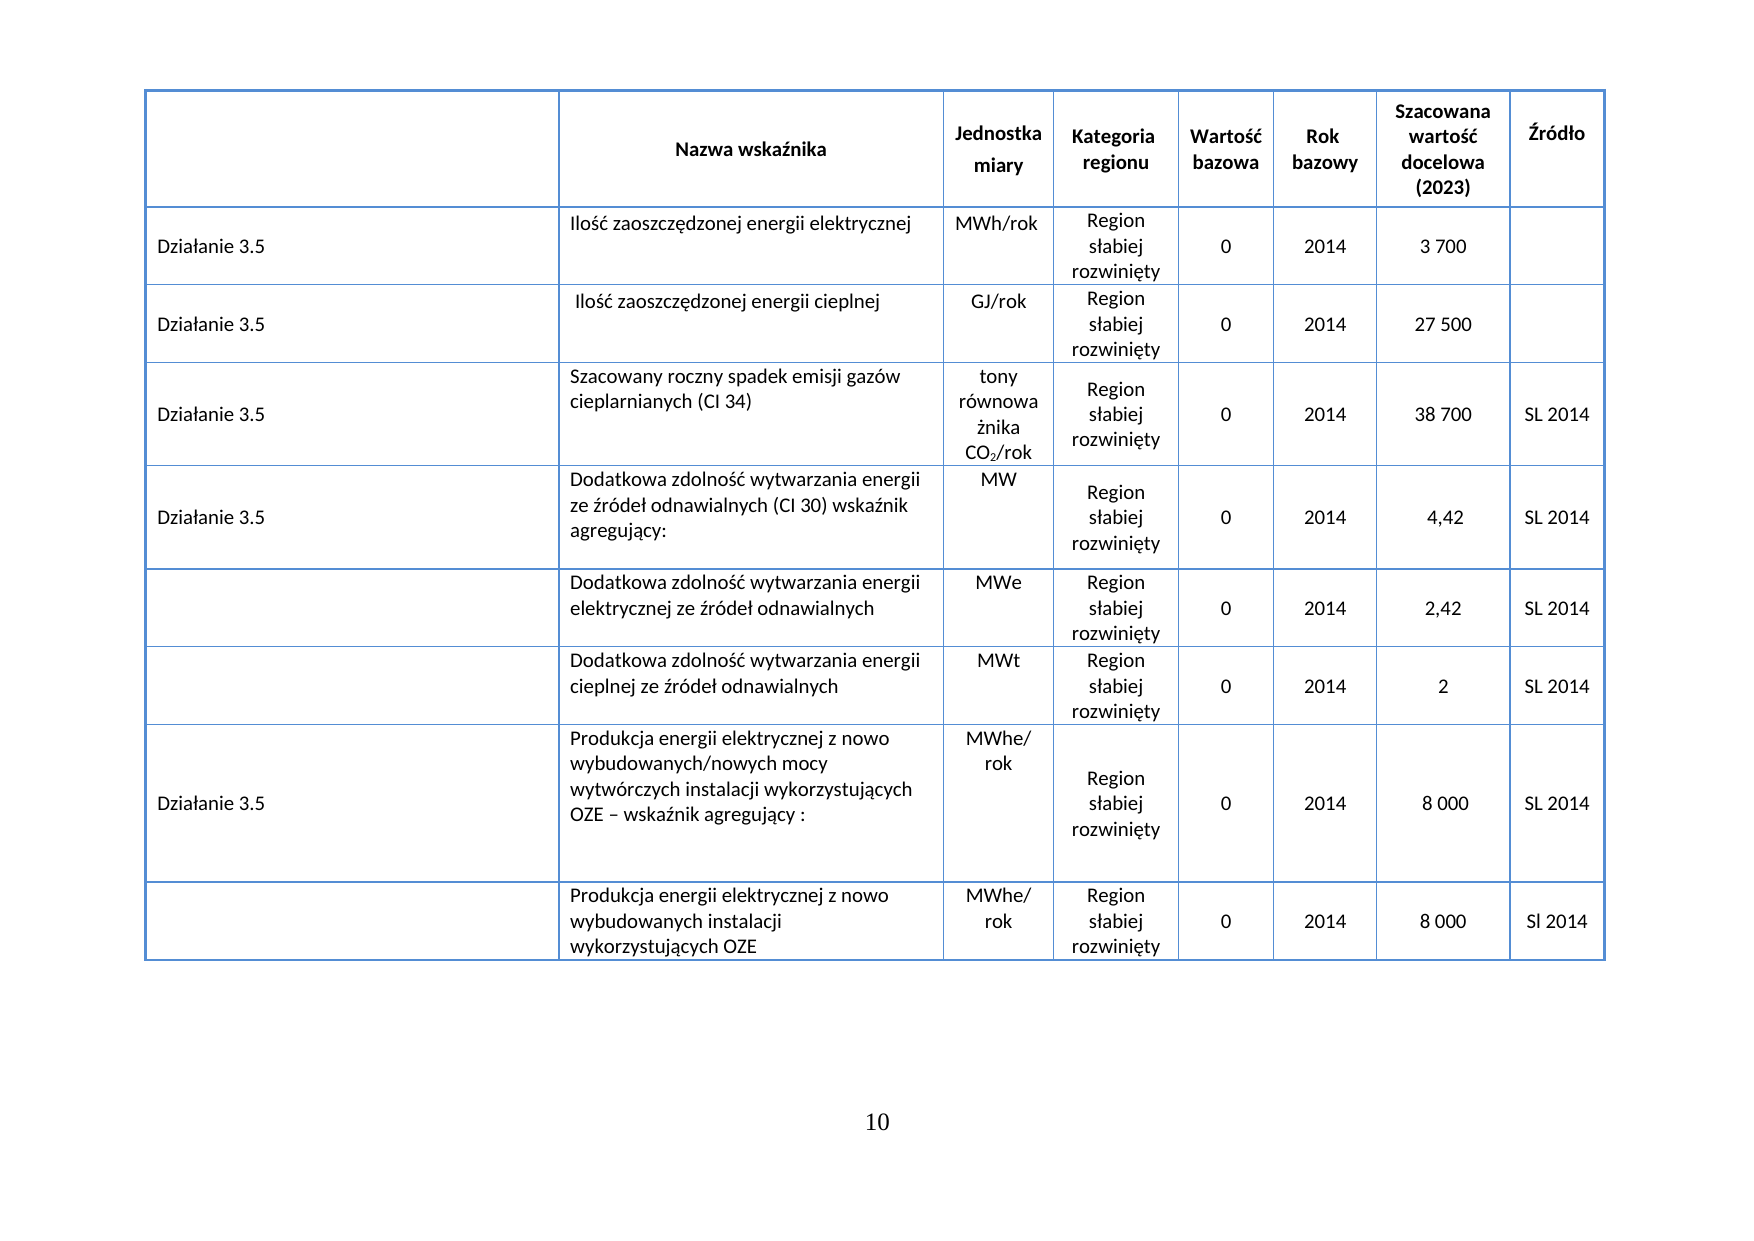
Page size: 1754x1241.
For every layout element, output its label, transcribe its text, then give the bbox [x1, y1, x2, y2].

table_cell MW [944, 466, 1053, 568]
table_cell MWt [944, 647, 1053, 724]
table_cell [147, 647, 558, 724]
table_cell [1511, 285, 1603, 362]
table_cell MWe [944, 570, 1053, 646]
table_cell 2014 [1274, 466, 1376, 568]
table_cell tony równoważnika CO2/rok [944, 363, 1053, 465]
table_cell 0 [1179, 208, 1273, 284]
table_cell MWhe/rok [944, 725, 1053, 881]
table_cell 8 000 [1377, 725, 1509, 881]
table_cell SL 2014 [1511, 466, 1603, 568]
table_cell SL 2014 [1511, 725, 1603, 881]
table_header Jednostka miary [944, 92, 1053, 206]
table_header Wartość bazowa [1179, 92, 1273, 206]
table_cell 2014 [1274, 570, 1376, 646]
table_cell 27 500 [1377, 285, 1509, 362]
table_cell Ilość zaoszczędzonej energii cieplnej [560, 285, 943, 362]
table_cell Działanie 3.5 [147, 285, 558, 362]
table_cell Region słabiej rozwinięty [1054, 570, 1178, 646]
table_cell Produkcja energii elektrycznej z nowo wybudowanych/nowych mocy wytwórczych instalacji wykorzystujących OZE – wskaźnik agregujący : [560, 725, 943, 881]
table_cell Region słabiej rozwinięty [1054, 466, 1178, 568]
table_cell 0 [1179, 285, 1273, 362]
table_cell SL 2014 [1511, 570, 1603, 646]
table_header Kategoria regionu [1054, 92, 1178, 206]
table_cell 2,42 [1377, 570, 1509, 646]
table_cell Dodatkowa zdolność wytwarzania energii elektrycznej ze źródeł odnawialnych [560, 570, 943, 646]
table_cell Działanie 3.5 [147, 466, 558, 568]
table_header Szacowana wartość docelowa (2023) [1377, 92, 1509, 206]
table_cell Dodatkowa zdolność wytwarzania energii cieplnej ze źródeł odnawialnych [560, 647, 943, 724]
table_cell 0 [1179, 647, 1273, 724]
table_cell [147, 570, 558, 646]
table_cell 0 [1179, 883, 1273, 959]
table_cell GJ/rok [944, 285, 1053, 362]
table_cell 2014 [1274, 363, 1376, 465]
table_cell SL 2014 [1511, 647, 1603, 724]
table_cell Produkcja energii elektrycznej z nowo wybudowanych instalacji wykorzystujących OZE [560, 883, 943, 959]
table_cell Region słabiej rozwinięty [1054, 647, 1178, 724]
table_cell 2014 [1274, 725, 1376, 881]
table_cell Sl 2014 [1511, 883, 1603, 959]
table_cell Dodatkowa zdolność wytwarzania energii ze źródeł odnawialnych (CI 30) wskaźnik agregujący: [560, 466, 943, 568]
table_cell 0 [1179, 466, 1273, 568]
table_header Źródło [1511, 92, 1603, 206]
table_cell SL 2014 [1511, 363, 1603, 465]
table_cell Region słabiej rozwinięty [1054, 725, 1178, 881]
table_cell Działanie 3.5 [147, 363, 558, 465]
table_cell Region słabiej rozwinięty [1054, 363, 1178, 465]
table_cell Działanie 3.5 [147, 725, 558, 881]
table_header [147, 92, 558, 206]
table_cell 2014 [1274, 647, 1376, 724]
table_cell 0 [1179, 570, 1273, 646]
table_cell 4,42 [1377, 466, 1509, 568]
table_cell MWh/rok [944, 208, 1053, 284]
table_cell 38 700 [1377, 363, 1509, 465]
table_cell MWhe/rok [944, 883, 1053, 959]
table_cell 2014 [1274, 883, 1376, 959]
table_cell 0 [1179, 725, 1273, 881]
table_cell Region słabiej rozwinięty [1054, 285, 1178, 362]
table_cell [560, 208, 943, 284]
table_cell [1511, 208, 1603, 284]
table_cell 2014 [1274, 208, 1376, 284]
table_header Nazwa wskaźnika [560, 92, 943, 206]
table_cell 8 000 [1377, 883, 1509, 959]
table_cell [147, 883, 558, 959]
table_cell Działanie 3.5 [147, 208, 558, 284]
table_cell Szacowany roczny spadek emisji gazów cieplarnianych (CI 34) [560, 363, 943, 465]
table_cell 0 [1179, 363, 1273, 465]
table_header Rok bazowy [1274, 92, 1376, 206]
table_cell 3 700 [1377, 208, 1509, 284]
table_cell Region słabiej rozwinięty [1054, 883, 1178, 959]
table_cell Region słabiej rozwinięty [1054, 208, 1178, 284]
table_cell 2 [1377, 647, 1509, 724]
table_cell 2014 [1274, 285, 1376, 362]
